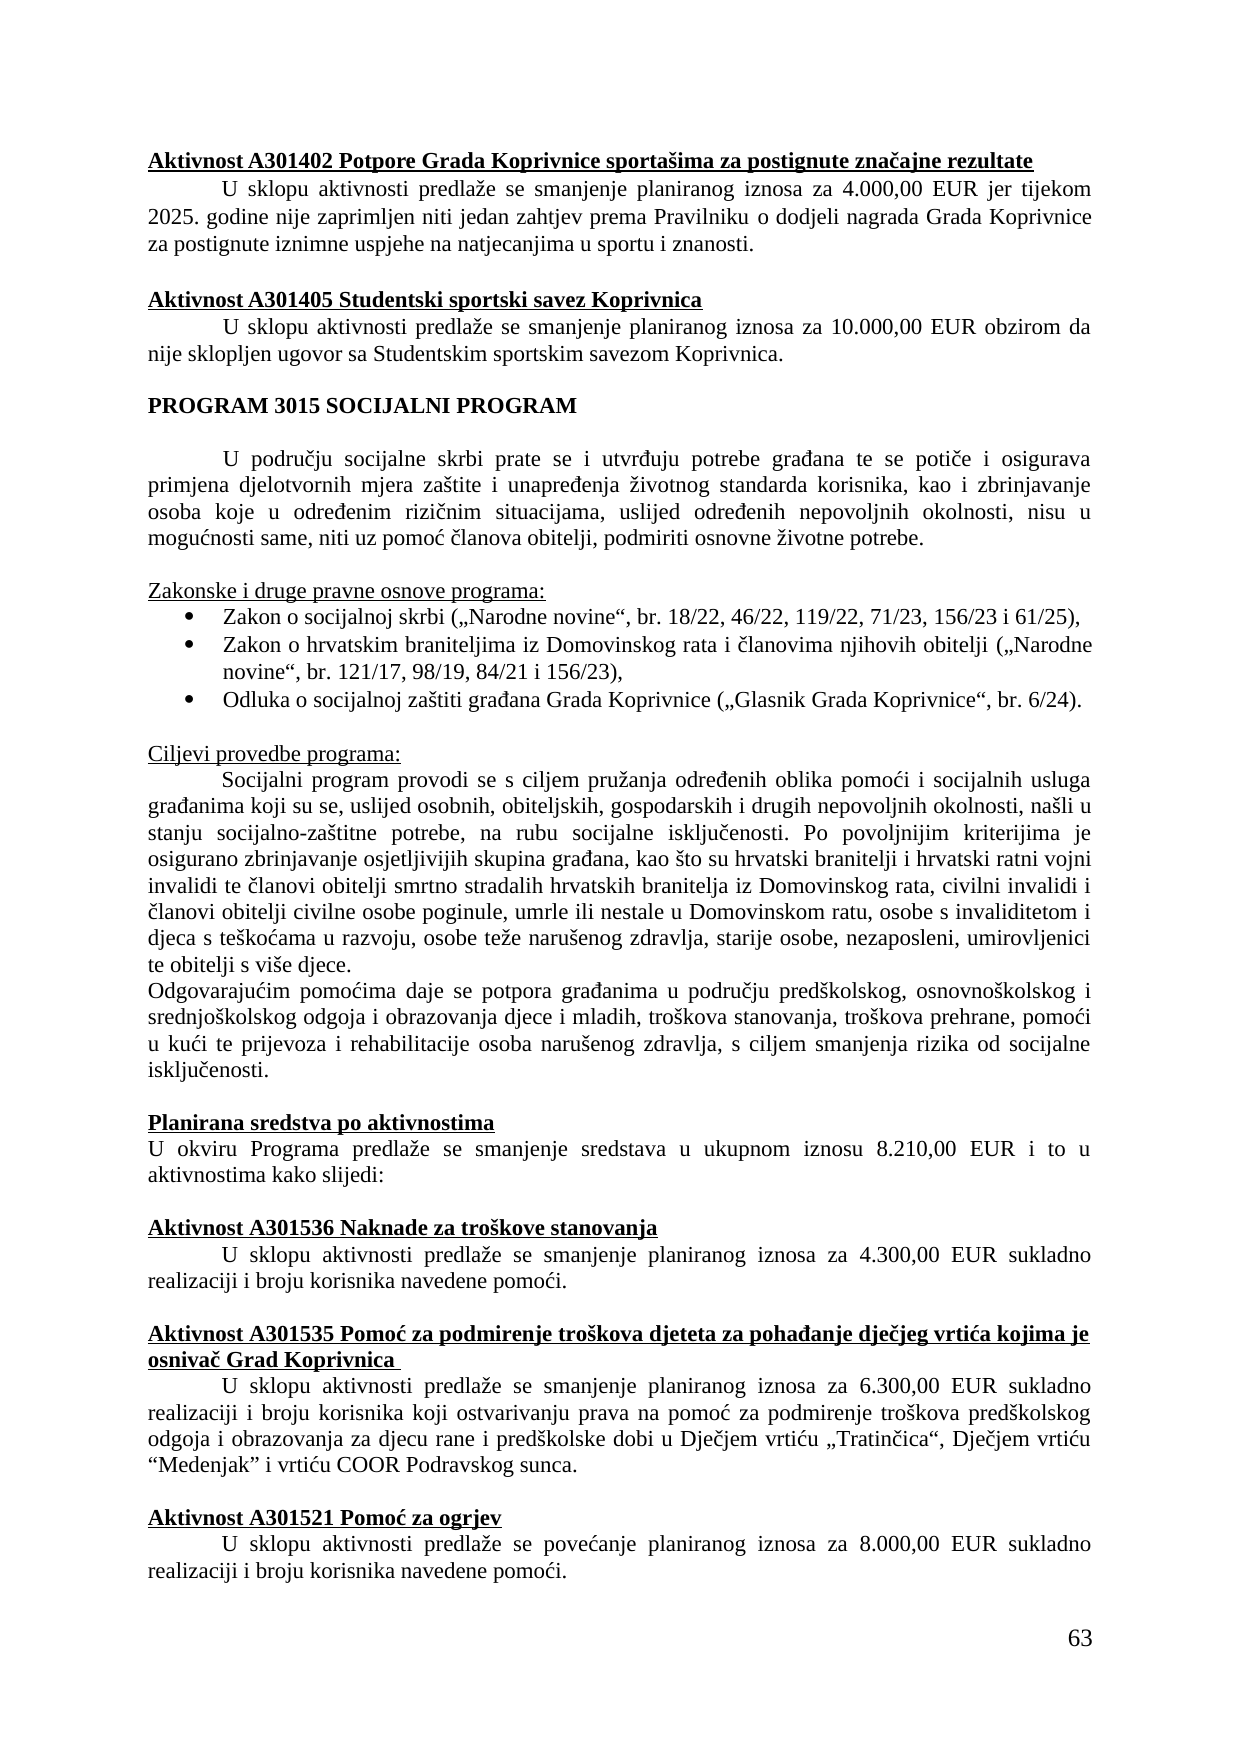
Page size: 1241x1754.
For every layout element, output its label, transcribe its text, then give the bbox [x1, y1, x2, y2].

text Planirana sredstva po aktivnostima [148, 1109, 1093, 1135]
text PROGRAM 3015 SOCIJALNI PROGRAM [148, 392, 1093, 419]
text Aktivnost A301405 Studentski sportski savez Koprivnica [148, 286, 1093, 312]
text Aktivnost A301521 Pomoć za ogrjev [148, 1504, 1093, 1531]
text Odgovarajućim pomoćima daje se potpora građanima u području predškolskog, osnovnoškolskog i srednjoškolskog odgoja i obrazovanja djece i mladih, troškova stanovanja, troškova prehrane, pomoći u kući te prijevoza i rehabilitacije osoba narušenog zdravlja, s ciljem smanjenja rizika od socijalne isključenosti. [148, 977, 1093, 1082]
text U sklopu aktivnosti predlaže se smanjenje planiranog iznosa za 4.300,00 EUR sukladno realizaciji i broju korisnika navedene pomoći. [148, 1241, 1093, 1293]
text Aktivnost A301536 Naknade za troškove stanovanja [148, 1214, 1093, 1241]
list Odluka o socijalnoj zaštiti građana Grada Koprivnice („Glasnik Grada Koprivnice“, br. 6/24). [185, 686, 1093, 712]
text U sklopu aktivnosti predlaže se smanjenje planiranog iznosa za 6.300,00 EUR sukladno realizaciji i broju korisnika koji ostvarivanju prava na pomoć za podmirenje troškova predškolskog odgoja i obrazovanja za djecu rane i predškolske dobi u Dječjem vrtiću „Tratinčica“, Dječjem vrtiću “Medenjak” i vrtiću COOR Podravskog sunca. [148, 1372, 1093, 1478]
text Zakonske i druge pravne osnove programa: [148, 577, 1093, 603]
list Zakon o hrvatskim braniteljima iz Domovinskog rata i članovima njihovih obitelji („Narodne novine“, br. 121/17, 98/19, 84/21 i 156/23), [185, 631, 1093, 685]
text Aktivnost A301535 Pomoć za podmirenje troškova djeteta za pohađanje dječjeg vrtića kojima je osnivač Grad Koprivnica [148, 1320, 1093, 1372]
text Aktivnost A301402 Potpore Grada Koprivnice sportašima za postignute značajne rezultate [148, 148, 1093, 174]
text U sklopu aktivnosti predlaže se povećanje planiranog iznosa za 8.000,00 EUR sukladno realizaciji i broju korisnika navedene pomoći. [148, 1531, 1093, 1583]
text U sklopu aktivnosti predlaže se smanjenje planiranog iznosa za 4.000,00 EUR jer tijekom 2025. godine nije zaprimljen niti jedan zahtjev prema Pravilniku o dodjeli nagrada Grada Koprivnice za postignute iznimne uspjehe na natjecanjima u sportu i znanosti. [148, 175, 1093, 257]
text U sklopu aktivnosti predlaže se smanjenje planiranog iznosa za 10.000,00 EUR obzirom da nije sklopljen ugovor sa Studentskim sportskim savezom Koprivnica. [148, 313, 1093, 366]
text U okviru Programa predlaže se smanjenje sredstava u ukupnom iznosu 8.210,00 EUR i to u aktivnostima kako slijedi: [148, 1135, 1093, 1188]
text U području socijalne skrbi prate se i utvrđuju potrebe građana te se potiče i osigurava primjena djelotvornih mjera zaštite i unapređenja životnog standarda korisnika, kao i zbrinjavanje osoba koje u određenim rizičnim situacijama, uslijed određenih nepovoljnih okolnosti, nisu u mogućnosti same, niti uz pomoć članova obitelji, podmiriti osnovne životne potrebe. [148, 445, 1093, 550]
text Socijalni program provodi se s ciljem pružanja određenih oblika pomoći i socijalnih usluga građanima koji su se, uslijed osobnih, obiteljskih, gospodarskih i drugih nepovoljnih okolnosti, našli u stanju socijalno-zaštitne potrebe, na rubu socijalne isključenosti. Po povoljnijim kriterijima je osigurano zbrinjavanje osjetljivijih skupina građana, kao što su hrvatski branitelji i hrvatski ratni vojni invalidi te članovi obitelji smrtno stradalih hrvatskih branitelja iz Domovinskog rata, civilni invalidi i članovi obitelji civilne osobe poginule, umrle ili nestale u Domovinskom ratu, osobe s invaliditetom i djeca s teškoćama u razvoju, osobe teže narušenog zdravlja, starije osobe, nezaposleni, umirovljenici te obitelji s više djece. [148, 766, 1093, 977]
text Ciljevi provedbe programa: [148, 740, 1093, 766]
list Zakon o socijalnoj skrbi („Narodne novine“, br. 18/22, 46/22, 119/22, 71/23, 156/23 i 61/25), [185, 603, 1093, 629]
